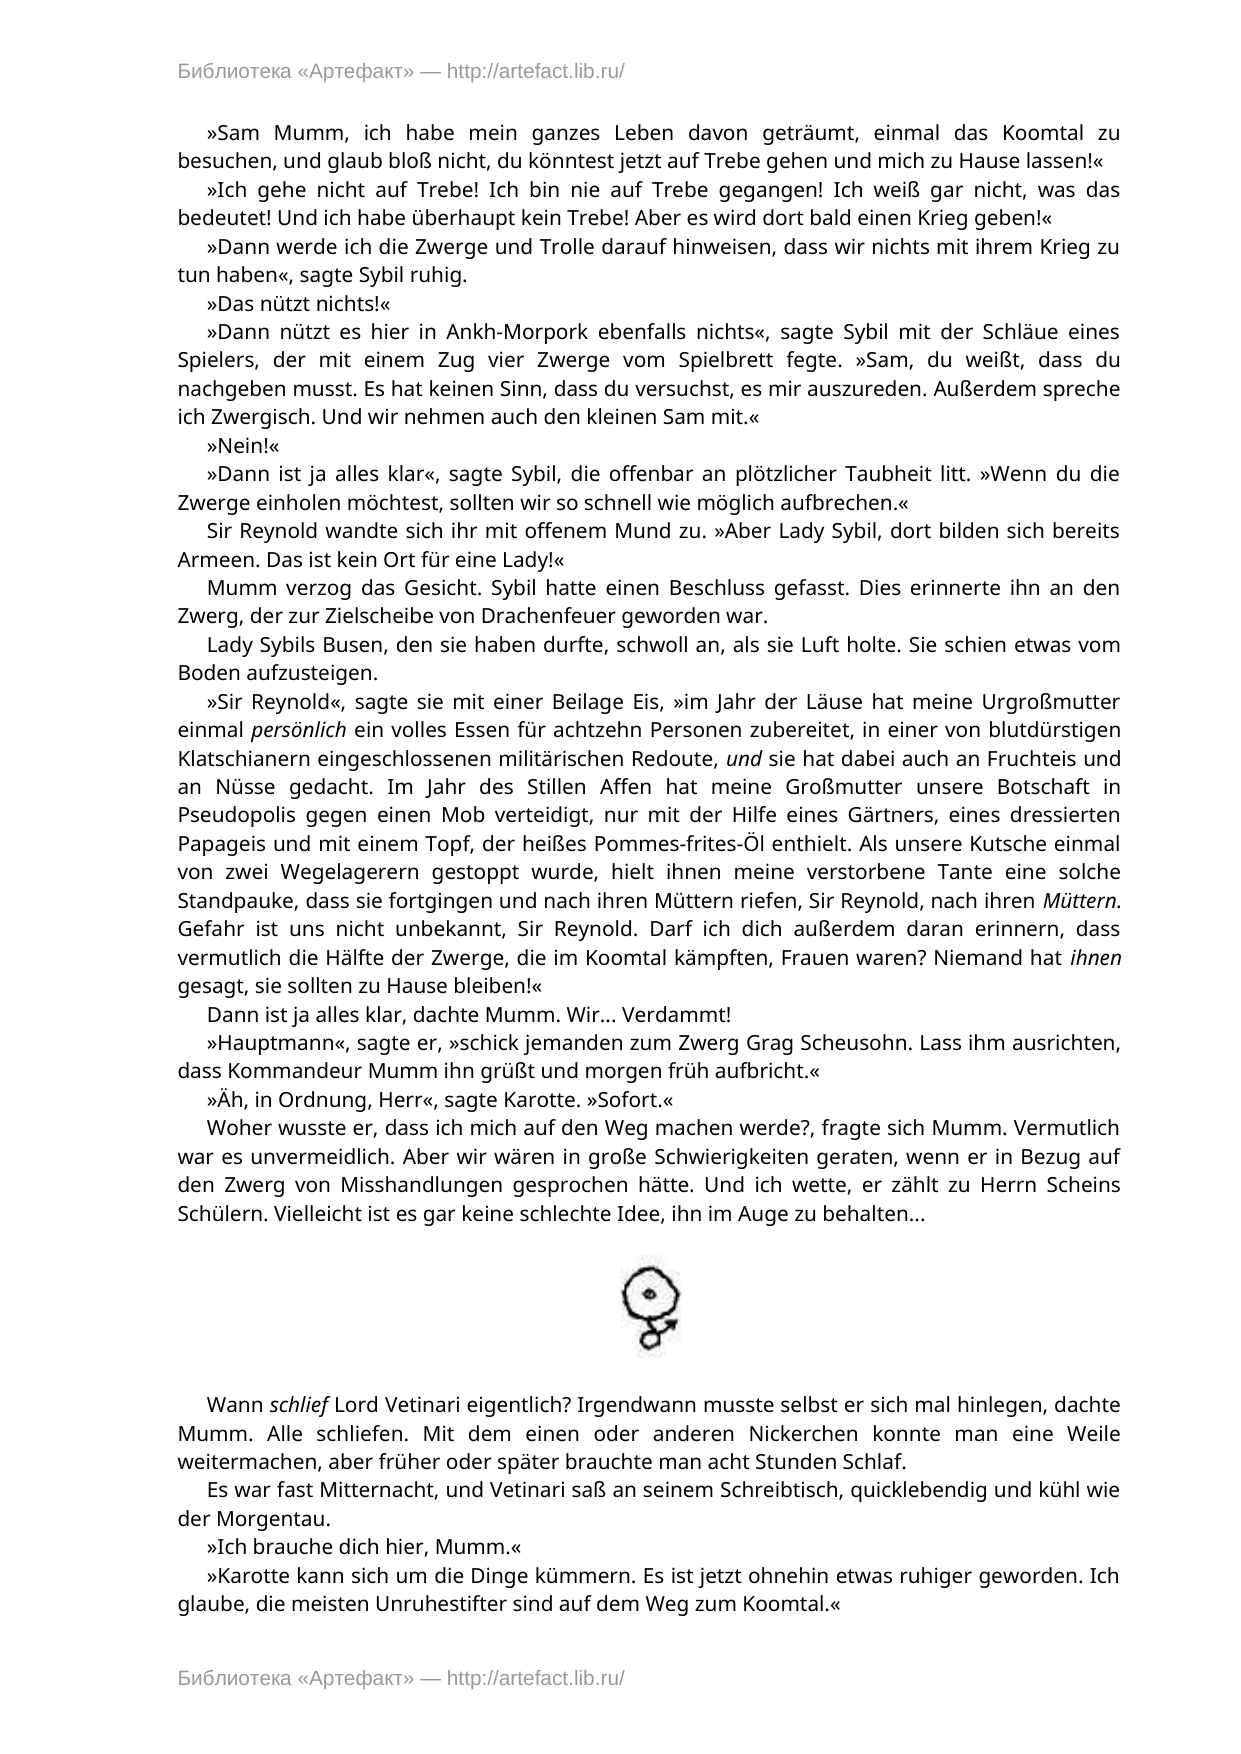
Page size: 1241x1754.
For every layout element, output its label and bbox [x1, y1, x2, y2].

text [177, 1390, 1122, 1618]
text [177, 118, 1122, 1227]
picture [607, 1255, 693, 1362]
